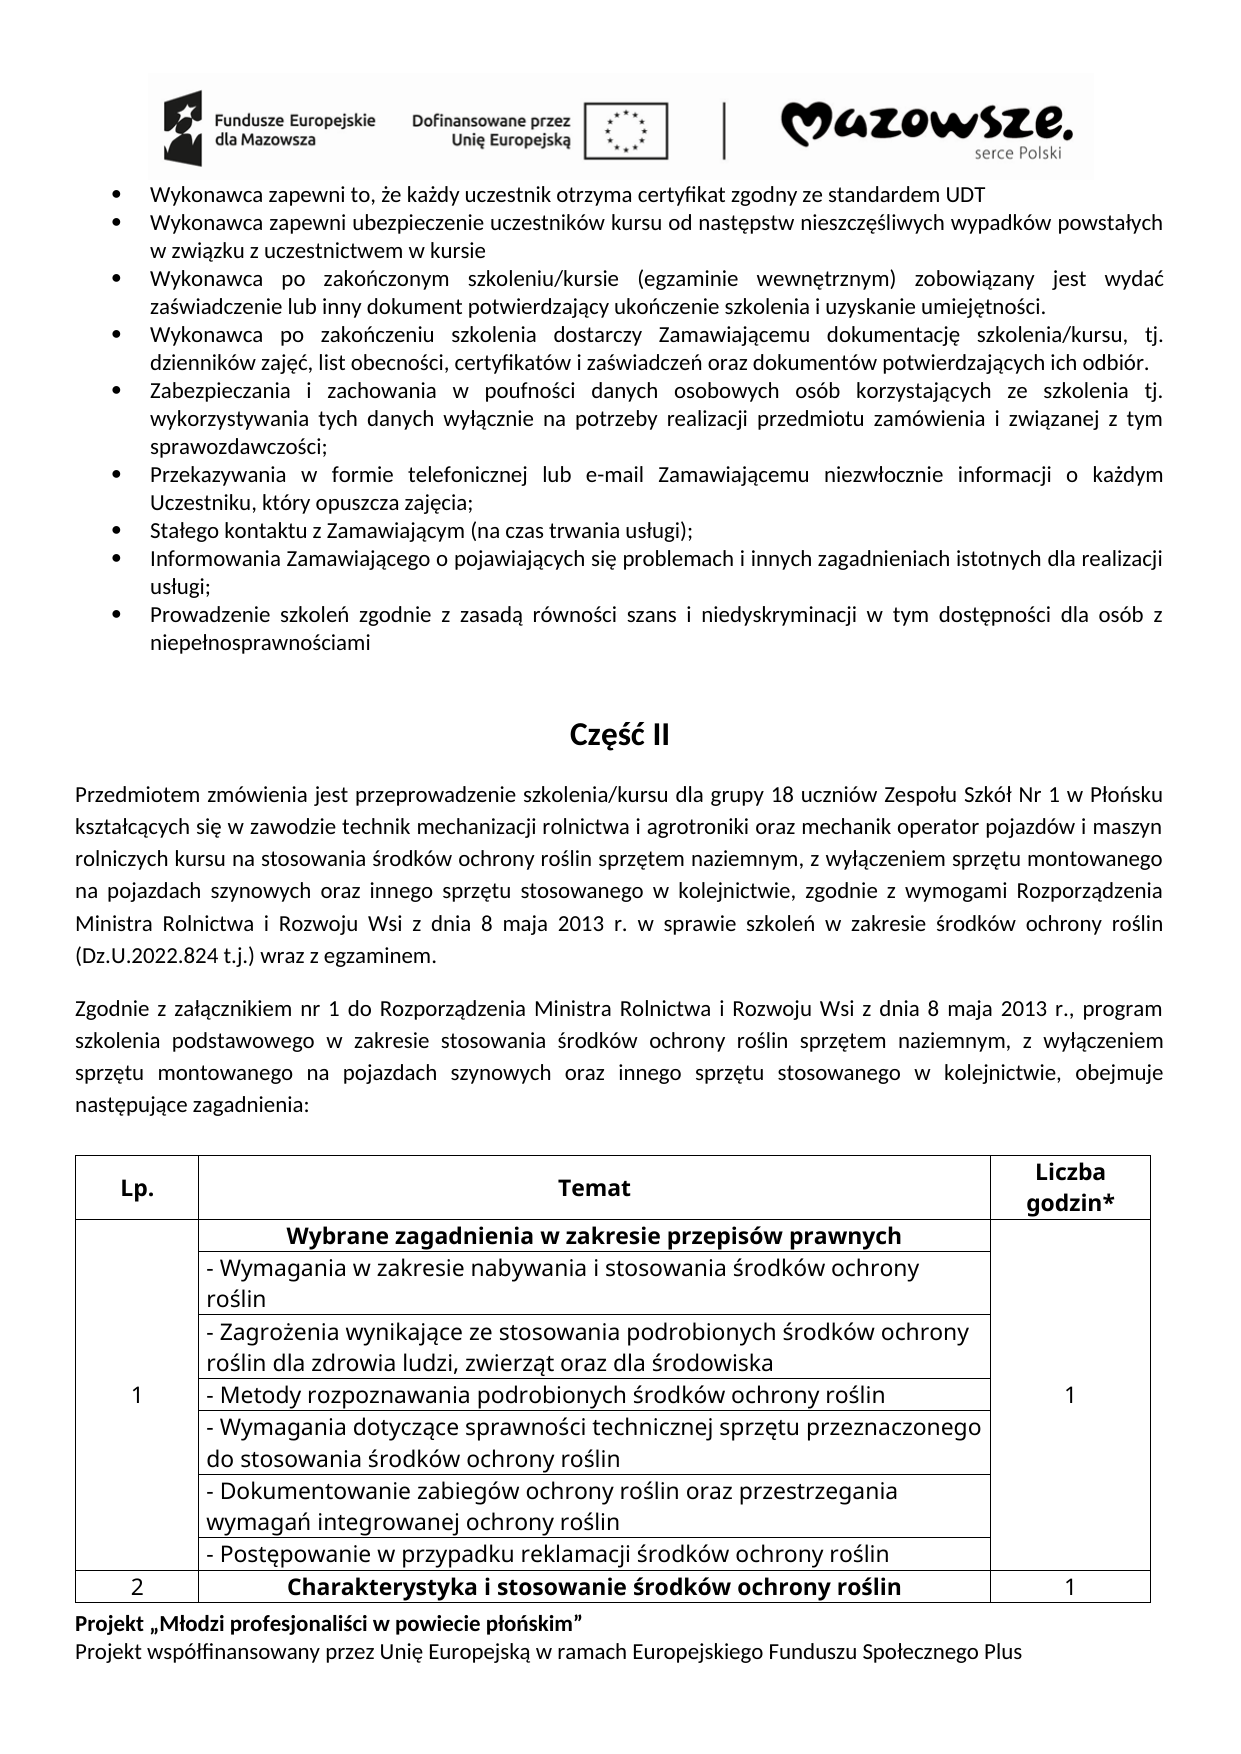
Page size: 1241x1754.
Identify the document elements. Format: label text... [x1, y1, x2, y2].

table_header Liczba godzin* [991, 1156, 1150, 1218]
list Stałego kontaktu z Zamawiającym (na czas trwania usługi); [112, 516, 1165, 544]
table_cell 1 [991, 1571, 1150, 1602]
picture [148, 73, 1094, 180]
text Zgodnie z załącznikiem nr 1 do Rozporządzenia Ministra Rolnictwa i Rozwoju Wsi z dnia 8 maja 2013 r., program szkolenia podstawowego w zakresie stosowania środków ochrony roślin sprzętem naziemnym, z wyłączeniem sprzętu montowanego na pojazdach szynowych oraz innego sprzętu stosowanego w kolejnictwie, obejmuje następujące zagadnienia: [75, 994, 1165, 1119]
table_header Lp. [76, 1156, 198, 1218]
list Prowadzenie szkoleń zgodnie z zasadą równości szans i niedyskryminacji w tym dostępności dla osób z niepełnosprawnościami [112, 600, 1165, 656]
table_cell - Wymagania dotyczące sprawności technicznej sprzętu przeznaczonego do stosowania środków ochrony roślin [199, 1411, 990, 1474]
table_header Temat [199, 1156, 990, 1218]
table_cell - Metody rozpoznawania podrobionych środków ochrony roślin [199, 1379, 990, 1410]
table_cell - Postępowanie w przypadku reklamacji środków ochrony roślin [199, 1538, 990, 1569]
table_cell 1 [76, 1220, 198, 1569]
list Zabezpieczania i zachowania w poufności danych osobowych osób korzystających ze szkolenia tj. wykorzystywania tych danych wyłącznie na potrzeby realizacji przedmiotu zamówienia i związanej z tym sprawozdawczości; [112, 376, 1165, 460]
text Część II [75, 712, 1165, 753]
table_cell 1 [991, 1220, 1150, 1569]
list Przekazywania w formie telefonicznej lub e-mail Zamawiającemu niezwłocznie informacji o każdym Uczestniku, który opuszcza zajęcia; [112, 460, 1165, 516]
list Informowania Zamawiającego o pojawiających się problemach i innych zagadnieniach istotnych dla realizacji usługi; [112, 544, 1165, 600]
table_cell - Dokumentowanie zabiegów ochrony roślin oraz przestrzegania wymagań integrowanej ochrony roślin [199, 1475, 990, 1537]
list Wykonawca po zakończeniu szkolenia dostarczy Zamawiającemu dokumentację szkolenia/kursu, tj. dzienników zajęć, list obecności, certyfikatów i zaświadczeń oraz dokumentów potwierdzających ich odbiór. [112, 320, 1165, 376]
table_cell - Zagrożenia wynikające ze stosowania podrobionych środków ochrony roślin dla zdrowia ludzi, zwierząt oraz dla środowiska [199, 1315, 990, 1378]
table_cell Wybrane zagadnienia w zakresie przepisów prawnych [199, 1220, 990, 1251]
table_cell - Wymagania w zakresie nabywania i stosowania środków ochrony roślin [199, 1252, 990, 1314]
list Wykonawca zapewni to, że każdy uczestnik otrzyma certyfikat zgodny ze standardem UDT [112, 180, 1165, 208]
table_cell Charakterystyka i stosowanie środków ochrony roślin [199, 1571, 990, 1602]
list Wykonawca zapewni ubezpieczenie uczestników kursu od następstw nieszczęśliwych wypadków powstałych w związku z uczestnictwem w kursie [112, 208, 1165, 264]
text Przedmiotem zmówienia jest przeprowadzenie szkolenia/kursu dla grupy 18 uczniów Zespołu Szkół Nr 1 w Płońsku kształcących się w zawodzie technik mechanizacji rolnictwa i agrotroniki oraz mechanik operator pojazdów i maszyn rolniczych kursu na stosowania środków ochrony roślin sprzętem naziemnym, z wyłączeniem sprzętu montowanego na pojazdach szynowych oraz innego sprzętu stosowanego w kolejnictwie, zgodnie z wymogami Rozporządzenia Ministra Rolnictwa i Rozwoju Wsi z dnia 8 maja 2013 r. w sprawie szkoleń w zakresie środków ochrony roślin (Dz.U.2022.824 t.j.) wraz z egzaminem. [75, 780, 1165, 969]
list Wykonawca po zakończonym szkoleniu/kursie (egzaminie wewnętrznym) zobowiązany jest wydać zaświadczenie lub inny dokument potwierdzający ukończenie szkolenia i uzyskanie umiejętności. [112, 264, 1165, 320]
table_cell 2 [76, 1571, 198, 1602]
